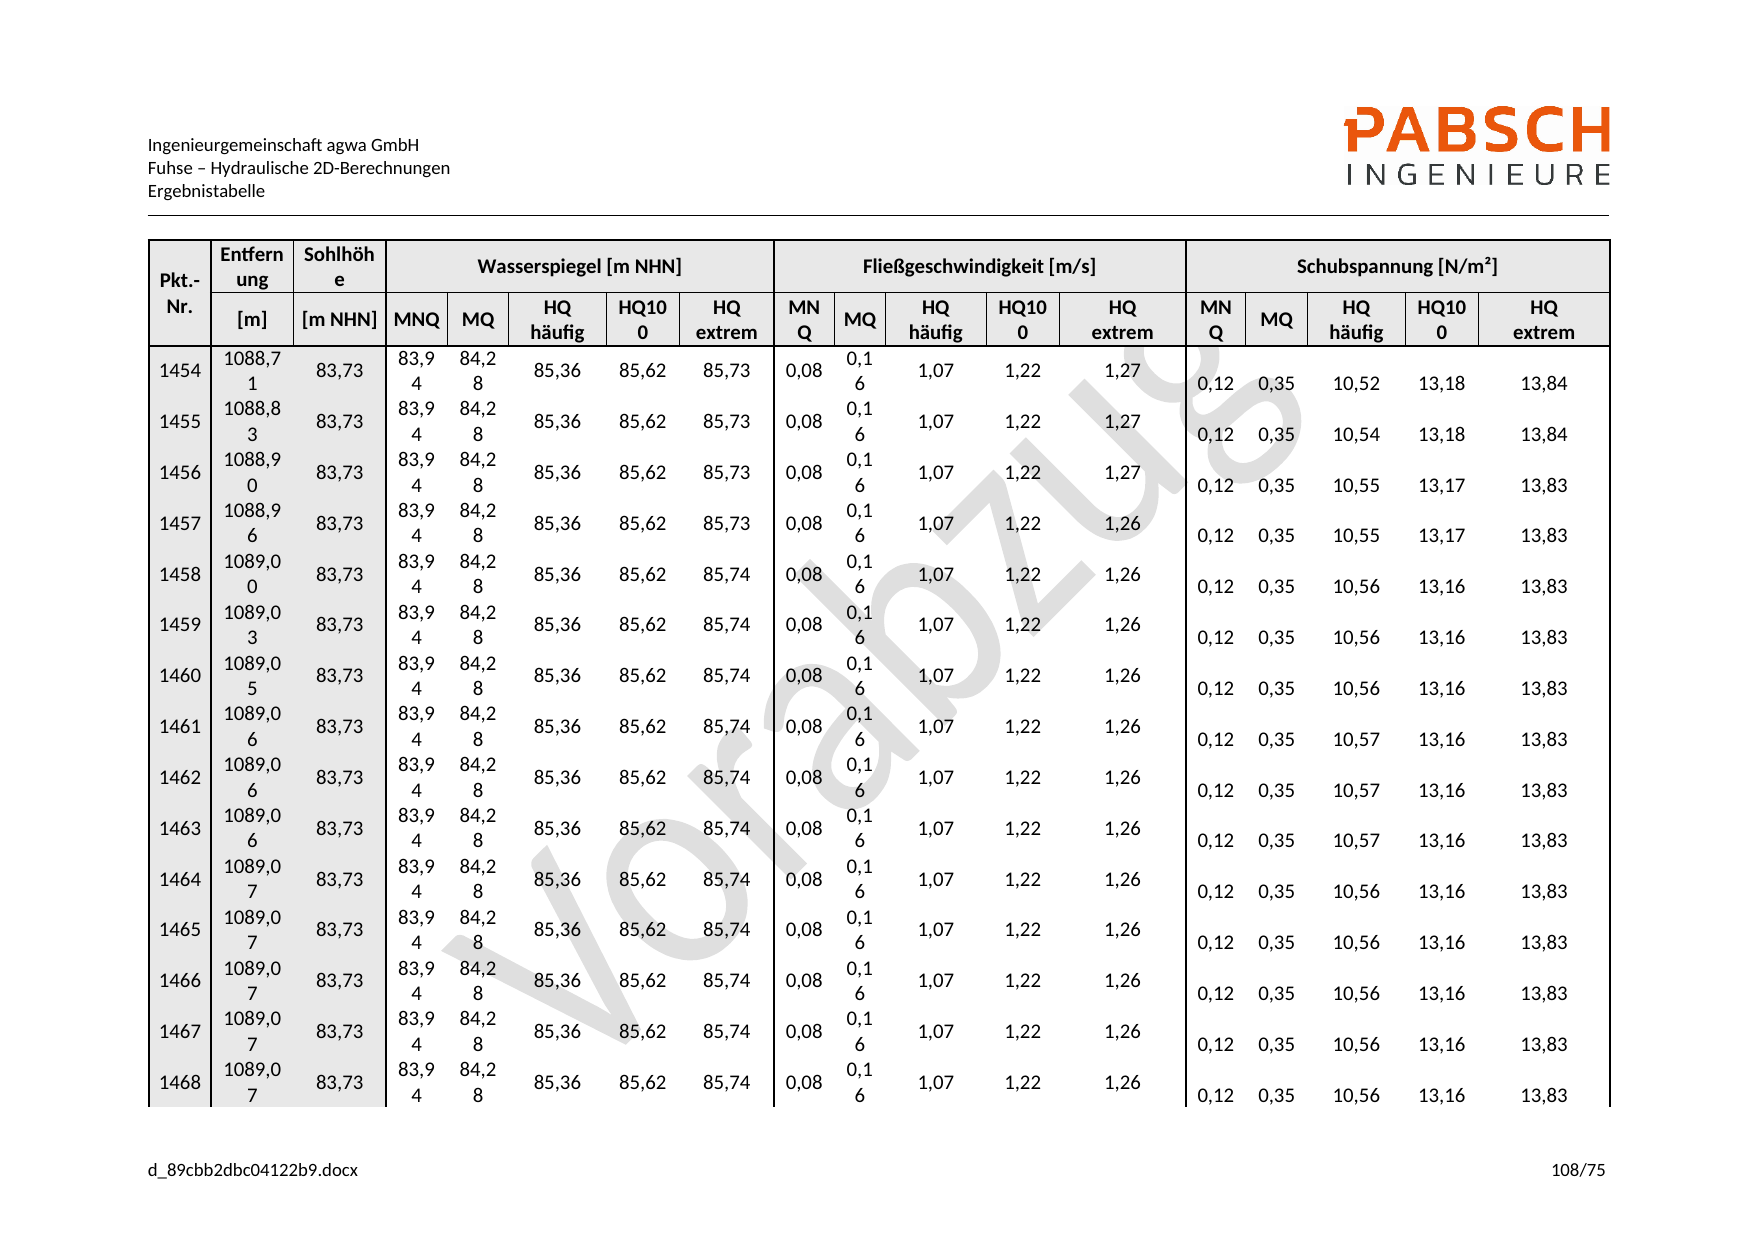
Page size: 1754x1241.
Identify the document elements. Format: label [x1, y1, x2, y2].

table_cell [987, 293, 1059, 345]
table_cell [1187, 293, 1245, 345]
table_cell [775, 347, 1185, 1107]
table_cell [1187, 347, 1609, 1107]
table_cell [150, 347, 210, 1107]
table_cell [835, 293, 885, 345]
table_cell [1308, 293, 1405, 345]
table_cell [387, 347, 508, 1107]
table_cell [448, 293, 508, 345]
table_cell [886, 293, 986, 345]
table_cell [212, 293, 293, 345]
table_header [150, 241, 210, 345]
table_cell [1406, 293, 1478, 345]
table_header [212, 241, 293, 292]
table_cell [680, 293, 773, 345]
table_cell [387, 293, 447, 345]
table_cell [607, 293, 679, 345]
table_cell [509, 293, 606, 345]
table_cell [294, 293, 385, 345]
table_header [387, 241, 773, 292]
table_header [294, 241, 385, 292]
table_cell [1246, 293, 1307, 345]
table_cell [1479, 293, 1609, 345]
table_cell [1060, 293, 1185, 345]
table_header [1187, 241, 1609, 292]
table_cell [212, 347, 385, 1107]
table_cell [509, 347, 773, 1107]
picture [1343, 106, 1610, 185]
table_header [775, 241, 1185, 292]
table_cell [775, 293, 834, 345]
